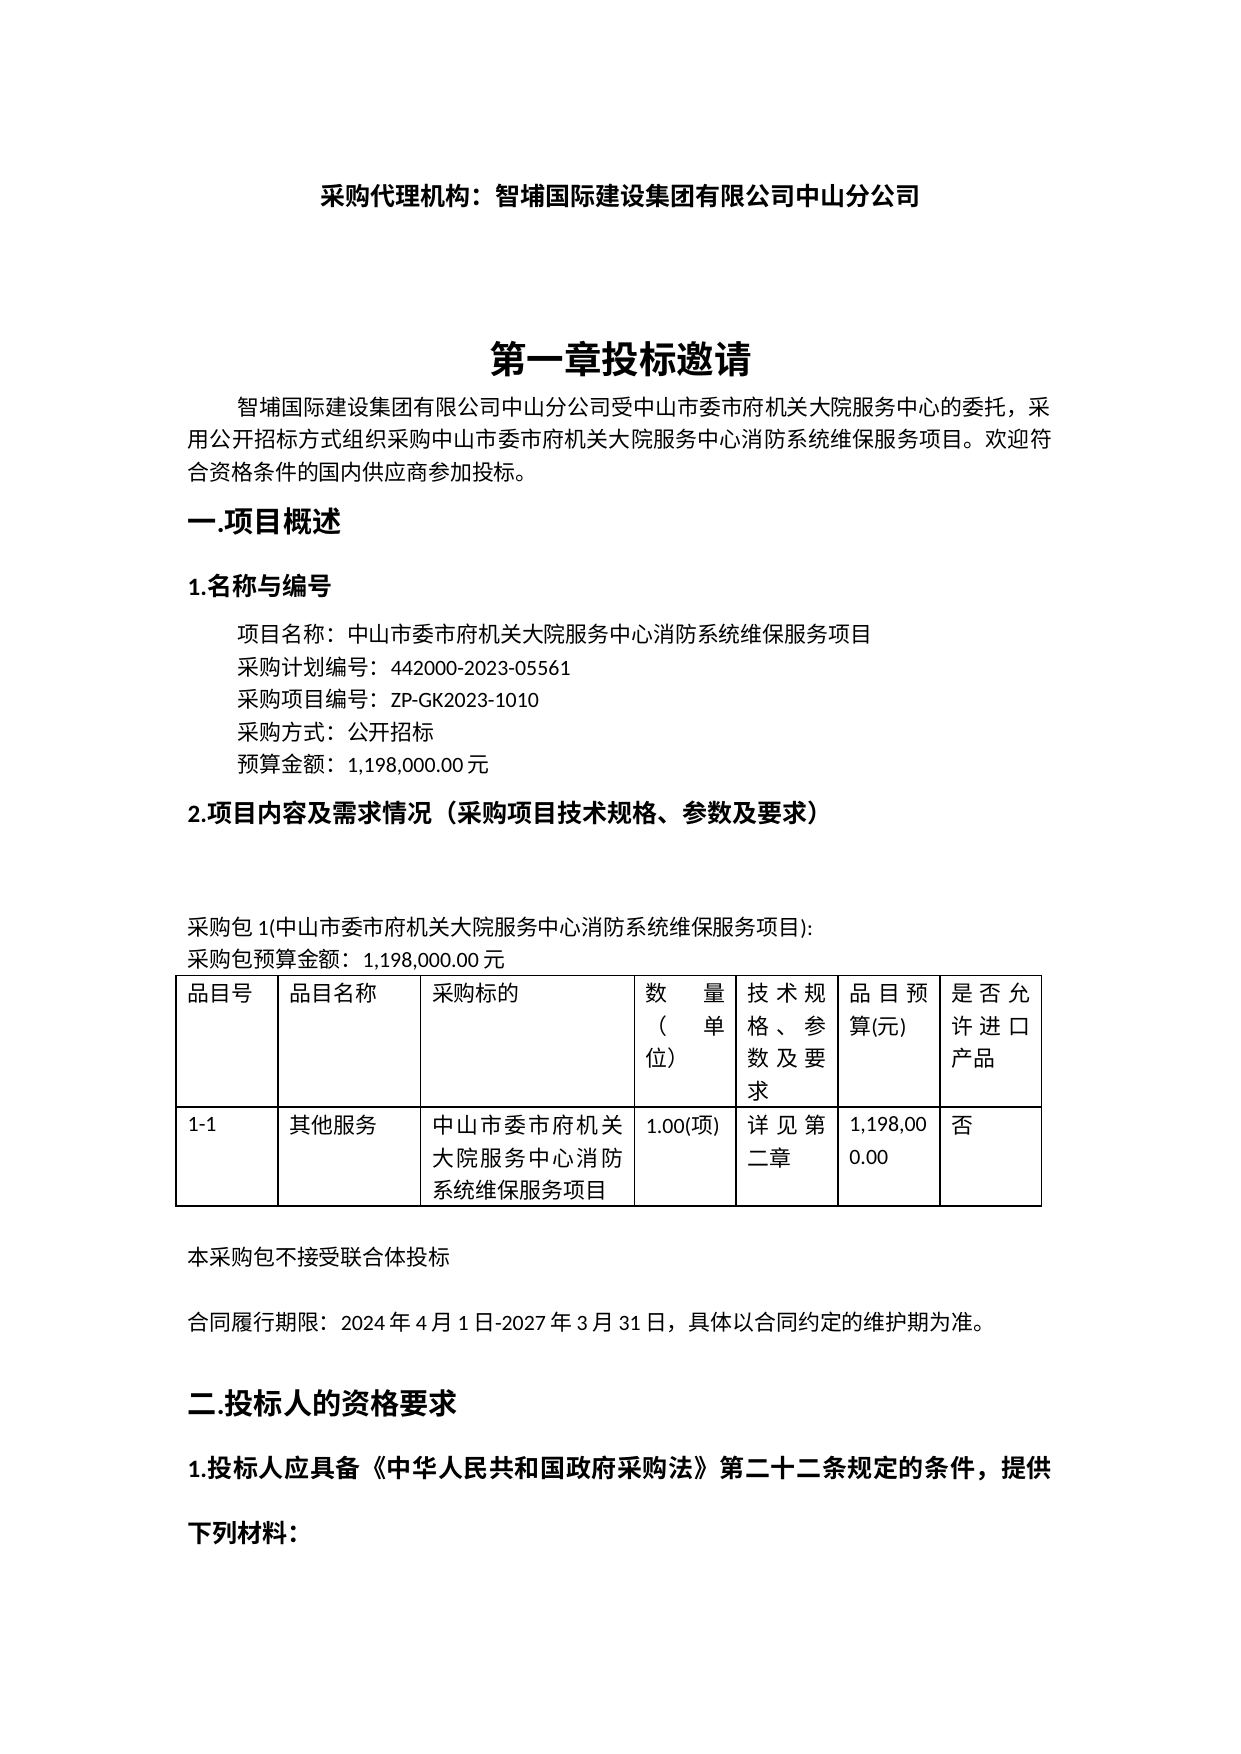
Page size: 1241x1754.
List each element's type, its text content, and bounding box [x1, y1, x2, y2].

table_cell 1-1 [177, 1108, 277, 1205]
text 智埔国际建设集团有限公司中山分公司受中山市委市府机关大院服务中心的委托，采用公开招标方式组织采购中山市委市府机关大院服务中心消防系统维保服务项目。欢迎符合资格条件的国内供应商参加投标。 [187, 389, 1053, 487]
table_header 是否允许进口产品 [941, 976, 1041, 1106]
text 项目名称：中山市委市府机关大院服务中心消防系统维保服务项目 [187, 617, 1053, 649]
table_cell 1,198,000.00 [839, 1108, 939, 1205]
text 采购包预算金额：1,198,000.00元 [187, 942, 1053, 974]
table_header 品目预算(元) [839, 976, 939, 1106]
text 预算金额：1,198,000.00元 [187, 747, 1053, 779]
text 1.投标人应具备《中华人民共和国政府采购法》第二十二条规定的条件，提供下列材料： [187, 1434, 1053, 1564]
table_cell 其他服务 [279, 1108, 420, 1205]
text 采购方式：公开招标 [187, 714, 1053, 747]
table_header 技术规格、参数及要求 [737, 976, 837, 1106]
text 合同履行期限：2024年4月1日-2027年3月31日，具体以合同约定的维护期为准。 [187, 1304, 1053, 1337]
text 采购计划编号：442000-2023-05561 [187, 649, 1053, 682]
table_cell 否 [941, 1108, 1041, 1205]
text 采购包1(中山市委市府机关大院服务中心消防系统维保服务项目): [187, 909, 1053, 942]
table_cell 中山市委市府机关大院服务中心消防系统维保服务项目 [421, 1108, 634, 1205]
text 本采购包不接受联合体投标 [187, 1239, 1053, 1272]
text 二.投标人的资格要求 [187, 1369, 1053, 1434]
text 2.项目内容及需求情况（采购项目技术规格、参数及要求） [187, 779, 1053, 844]
text 第一章投标邀请 [187, 324, 1053, 389]
text 一.项目概述 [187, 487, 1053, 552]
text 采购代理机构：智埔国际建设集团有限公司中山分公司 [187, 162, 1053, 227]
text 采购项目编号：ZP-GK2023-1010 [187, 682, 1053, 714]
table_cell 详见第二章 [737, 1108, 837, 1205]
table_header 品目号 [177, 976, 277, 1106]
text 1.名称与编号 [187, 552, 1053, 617]
table_cell 1.00(项) [635, 1108, 735, 1205]
table_header 品目名称 [279, 976, 420, 1106]
table_header 数量（单位） [635, 976, 735, 1106]
table_header 采购标的 [421, 976, 634, 1106]
